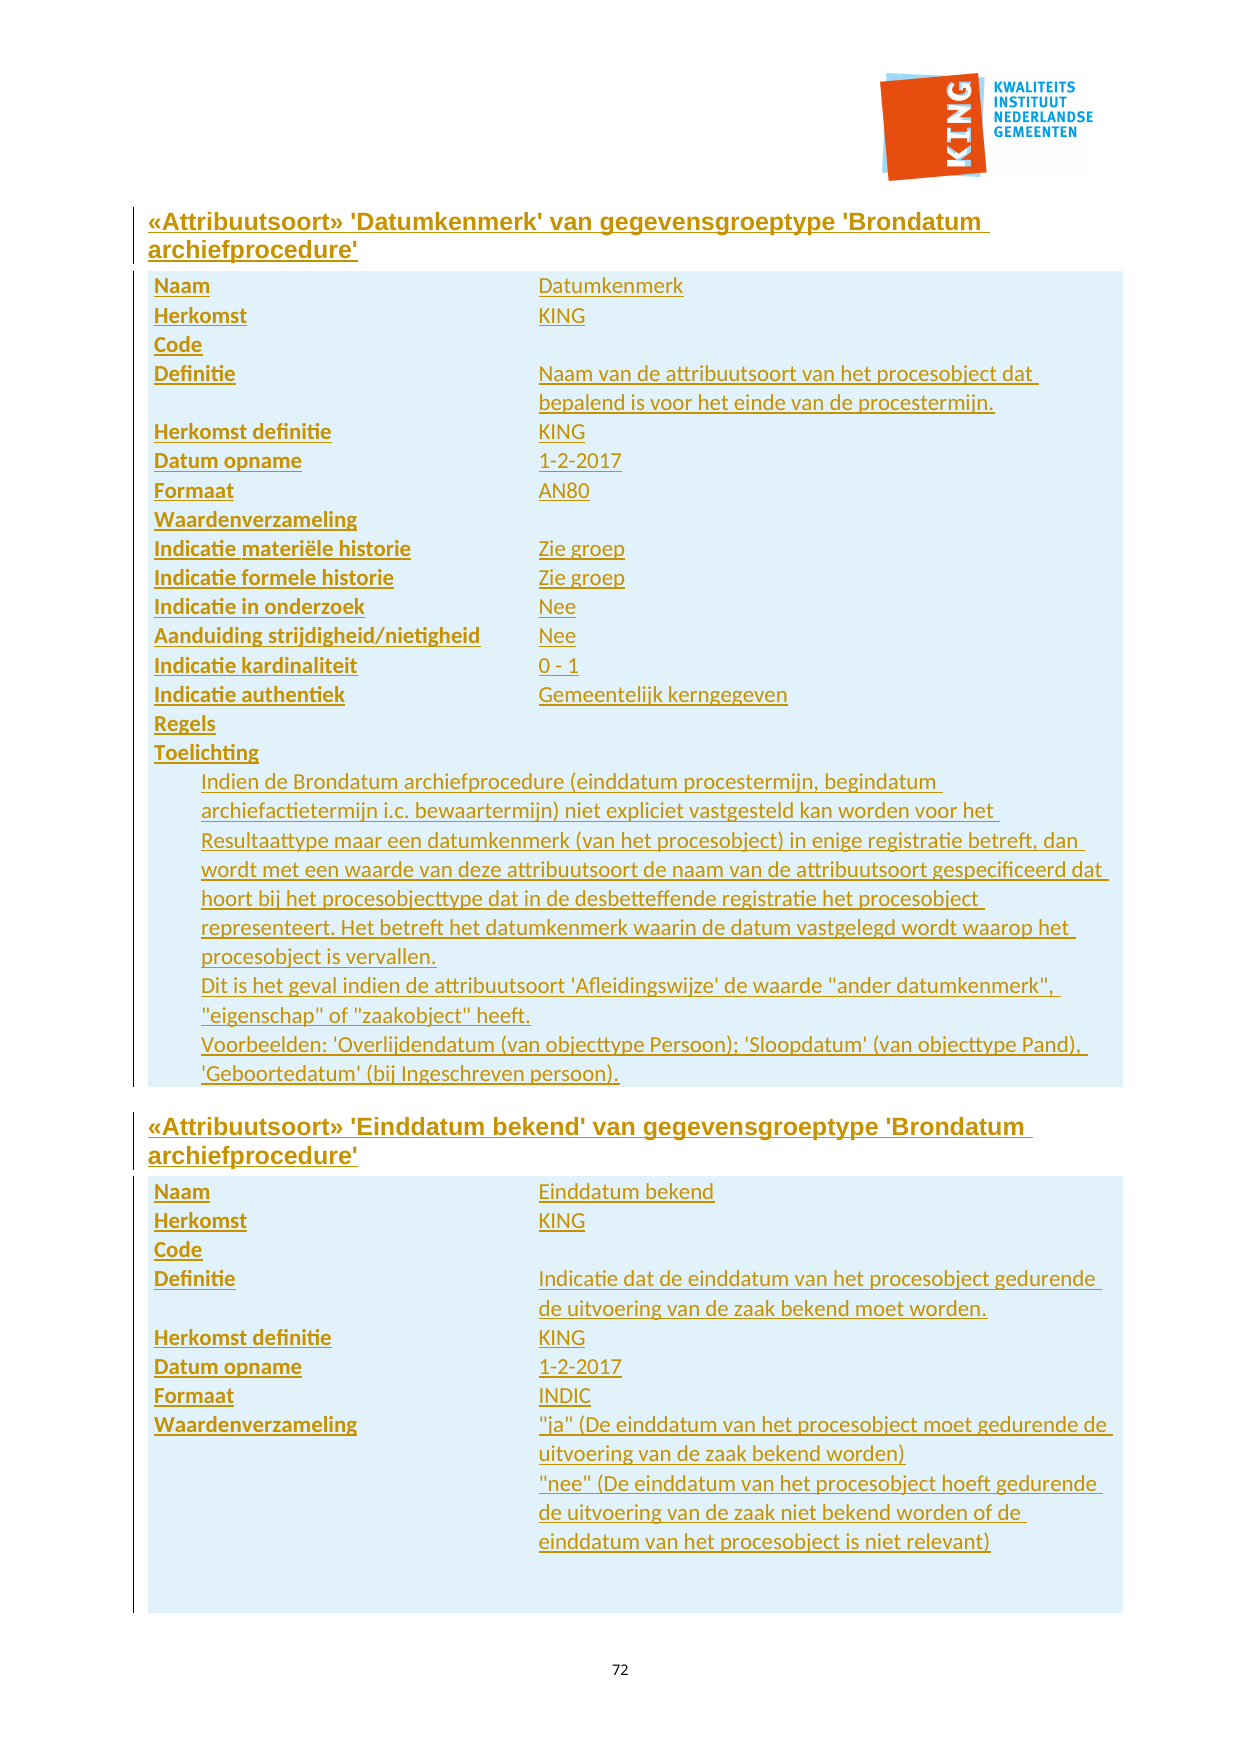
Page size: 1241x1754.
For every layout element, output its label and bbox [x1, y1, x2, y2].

picture [880, 73, 1093, 181]
